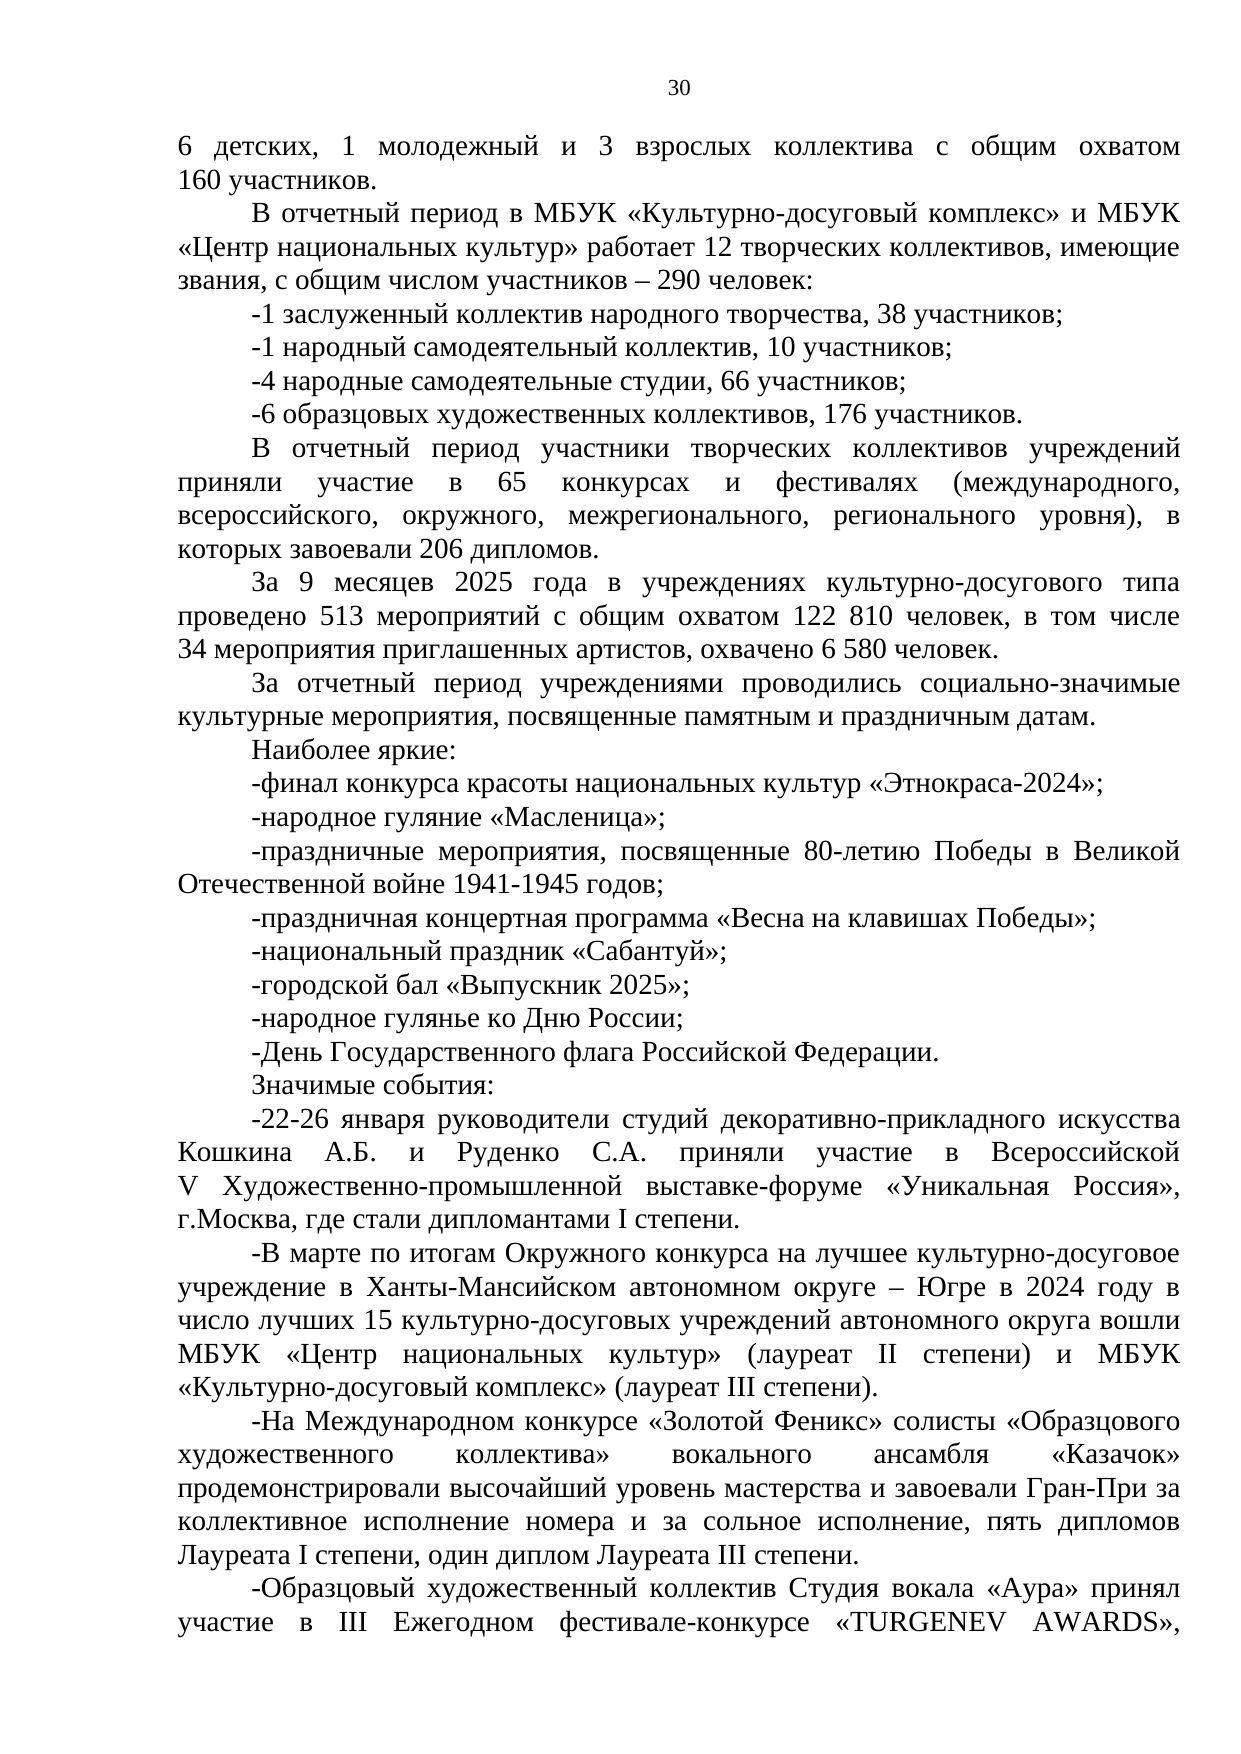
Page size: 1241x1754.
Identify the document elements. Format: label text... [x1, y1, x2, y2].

text -1 заслуженный коллектив народного творчества, 38 участников; [177, 296, 1181, 329]
text -городской бал «Выпускник 2025»; [177, 967, 1181, 1000]
text -В марте по итогам Окружного конкурса на лучшее культурно-досуговое учреждение в Ханты-Мансийском автономном округе – Югре в 2024 году в число лучших 15 культурно-досуговых учреждений автономного округа вошли МБУК «Центр национальных культур» (лауреат II степени) и МБУК «Культурно-досуговый комплекс» (лауреат III степени). [177, 1235, 1181, 1403]
text За 9 месяцев 2025 года в учреждениях культурно-досугового типа проведено 513 мероприятий с общим охватом 122 810 человек, в том числе 34 мероприятия приглашенных артистов, охвачено 6 580 человек. [177, 564, 1181, 665]
text -национальный праздник «Сабантуй»; [177, 933, 1181, 967]
text -6 образцовых художественных коллективов, 176 участников. [177, 397, 1181, 430]
text -народное гуляние «Масленица»; [177, 799, 1181, 833]
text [177, 1571, 1181, 1638]
text Наиболее яркие: [177, 732, 1181, 766]
text Значимые события: [177, 1067, 1181, 1101]
text -1 народный самодеятельный коллектив, 10 участников; [177, 329, 1181, 363]
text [177, 128, 1181, 195]
text -4 народные самодеятельные студии, 66 участников; [177, 363, 1181, 397]
text -День Государственного флага Российской Федерации. [177, 1034, 1181, 1067]
text В отчетный период в МБУК «Культурно-досуговый комплекс» и МБУК «Центр национальных культур» работает 12 творческих коллективов, имеющие звания, с общим числом участников – 290 человек: [177, 195, 1181, 296]
text -22-26 января руководители студий декоративно-прикладного искусства Кошкина А.Б. и Руденко С.А. приняли участие в Всероссийской V Художественно-промышленной выставке-форуме «Уникальная Россия», г.Москва, где стали дипломантами I степени. [177, 1101, 1181, 1235]
text -На Международном конкурсе «Золотой Феникс» солисты «Образцового художественного коллектива» вокального ансамбля «Казачок» продемонстрировали высочайший уровень мастерства и завоевали Гран-При за коллективное исполнение номера и за сольное исполнение, пять дипломов Лауреата I степени, один диплом Лауреата III степени. [177, 1403, 1181, 1571]
text -праздничная концертная программа «Весна на клавишах Победы»; [177, 900, 1181, 933]
text В отчетный период участники творческих коллективов учреждений приняли участие в 65 конкурсах и фестивалях (международного, всероссийского, окружного, межрегионального, регионального уровня), в которых завоевали 206 дипломов. [177, 430, 1181, 564]
text -праздничные мероприятия, посвященные 80-летию Победы в Великой Отечественной войне 1941-1945 годов; [177, 833, 1181, 900]
text -финал конкурса красоты национальных культур «Этнокраса-2024»; [177, 766, 1181, 799]
text За отчетный период учреждениями проводились социально-значимые культурные мероприятия, посвященные памятным и праздничным датам. [177, 665, 1181, 732]
text -народное гулянье ко Дню России; [177, 1000, 1181, 1034]
